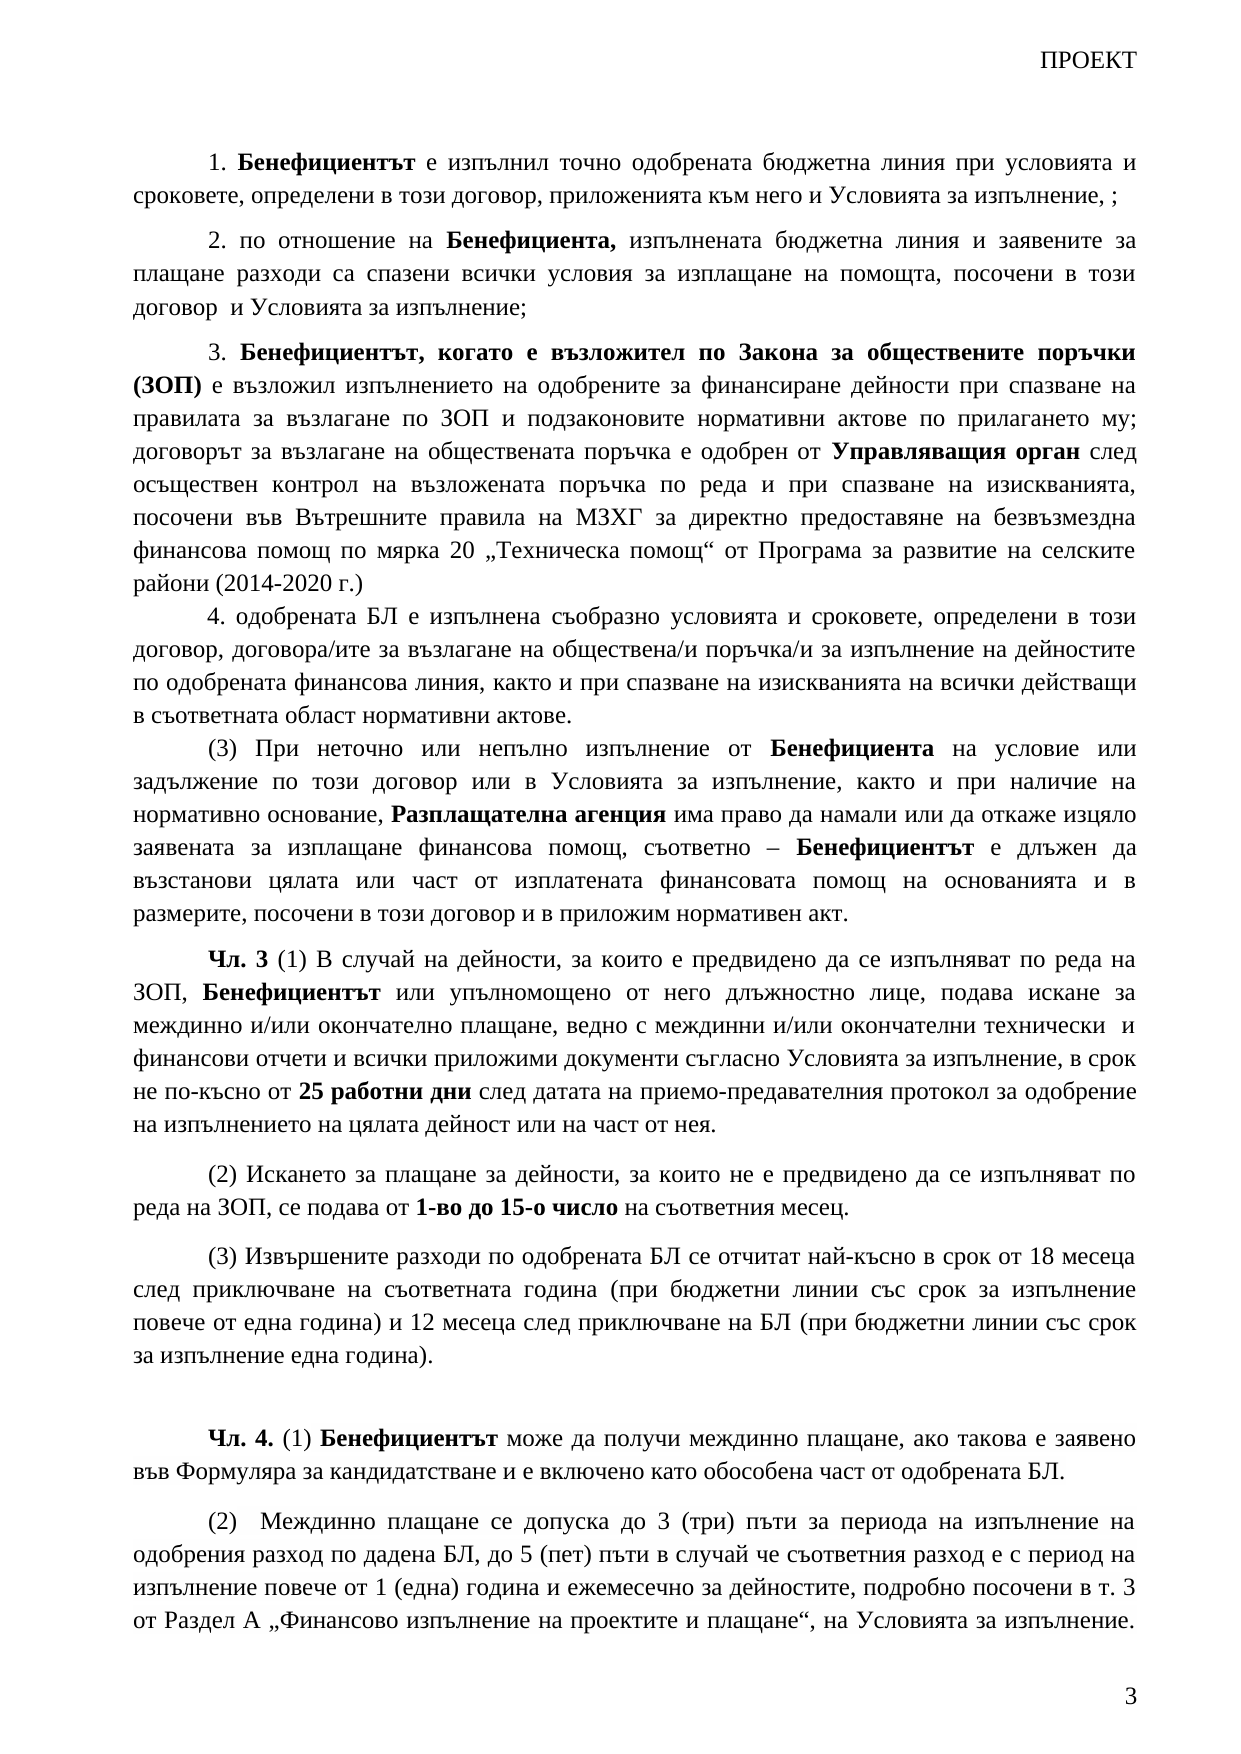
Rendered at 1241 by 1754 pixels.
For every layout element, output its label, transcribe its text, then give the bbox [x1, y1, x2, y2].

text Чл. 4. (1) Бенефициентът може да получи междинно плащане, ако такова е заявено във Формуляра за кандидатстване и е включено като обособена част от одобрената БЛ. [133, 1423, 1137, 1485]
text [133, 1506, 1137, 1539]
text 4. одобрената БЛ е изпълнена съобразно условията и сроковете, определени в този договор, договора/ите за възлагане на обществена/и поръчка/и за изпълнение на дейностите по одобрената финансова линия, както и при спазване на изискванията на всички действащи в съответната област нормативни актове. [133, 601, 1137, 729]
text (2) Искането за плащане за дейности, за които не е предвидено да се изпълняват по реда на ЗОП, се подава от 1-во до 15-о число на съответния месец. [133, 1159, 1137, 1221]
text (3) Извършените разходи по одобрената БЛ се отчитат най-късно в срок от 18 месеца след приключване на съответната година (при бюджетни линии със срок за изпълнение повече от една година) и 12 месеца след приключване на БЛ (при бюджетни линии със срок за изпълнение една година). [133, 1241, 1137, 1369]
text 3. Бенефициентът, когато е възложител по Закона за обществените поръчки (ЗОП) е възложил изпълнението на одобрените за финансиране дейности при спазване на правилата за възлагане по ЗОП и подзаконовите нормативни актове по прилагането му; договорът за възлагане на обществената поръчка е одобрен от Управляващия орган след осъществен контрол на възложената поръчка по реда и при спазване на изискванията, посочени във Вътрешните правила на МЗХГ за директно предоставяне на безвъзмездна финансова помощ по мярка 20 „Техническа помощ“ от Програма за развитие на селските райони (2014-2020 г.) [133, 337, 1137, 597]
text 1. Бенефициентът е изпълнил точно одобрената бюджетна линия при условията и сроковете, определени в този договор, приложенията към него и Условията за изпълнение, ; [133, 147, 1137, 209]
text (3) При неточно или непълно изпълнение от Бенефициента на условие или задължение по този договор или в Условията за изпълнение, както и при наличие на нормативно основание, Разплащателна агенция има право да намали или да откаже изцяло заявената за изплащане финансова помощ, съответно – Бенефициентът е длъжен да възстанови цялата или част от изплатената финансовата помощ на основанията и в размерите, посочени в този договор и в приложим нормативен акт. [133, 733, 1137, 927]
text Чл. 3 (1) В случай на дейности, за които е предвидено да се изпълняват по реда на ЗОП, Бенефициентът или упълномощено от него длъжностно лице, подава искане за междинно и/или окончателно плащане, ведно с междинни и/или окончателни технически и финансови отчети и всички приложими документи съгласно Условията за изпълнение, в срок не по-късно от 25 работни дни след датата на приемо-предавателния протокол за одобрение на изпълнението на цялата дейност или на част от нея. [133, 944, 1137, 1138]
text 2. по отношение на Бенефициента, изпълнената бюджетна линия и заявените за плащане разходи са спазени всички условия за изплащане на помощта, посочени в този договор и Условията за изпълнение; [133, 226, 1137, 320]
